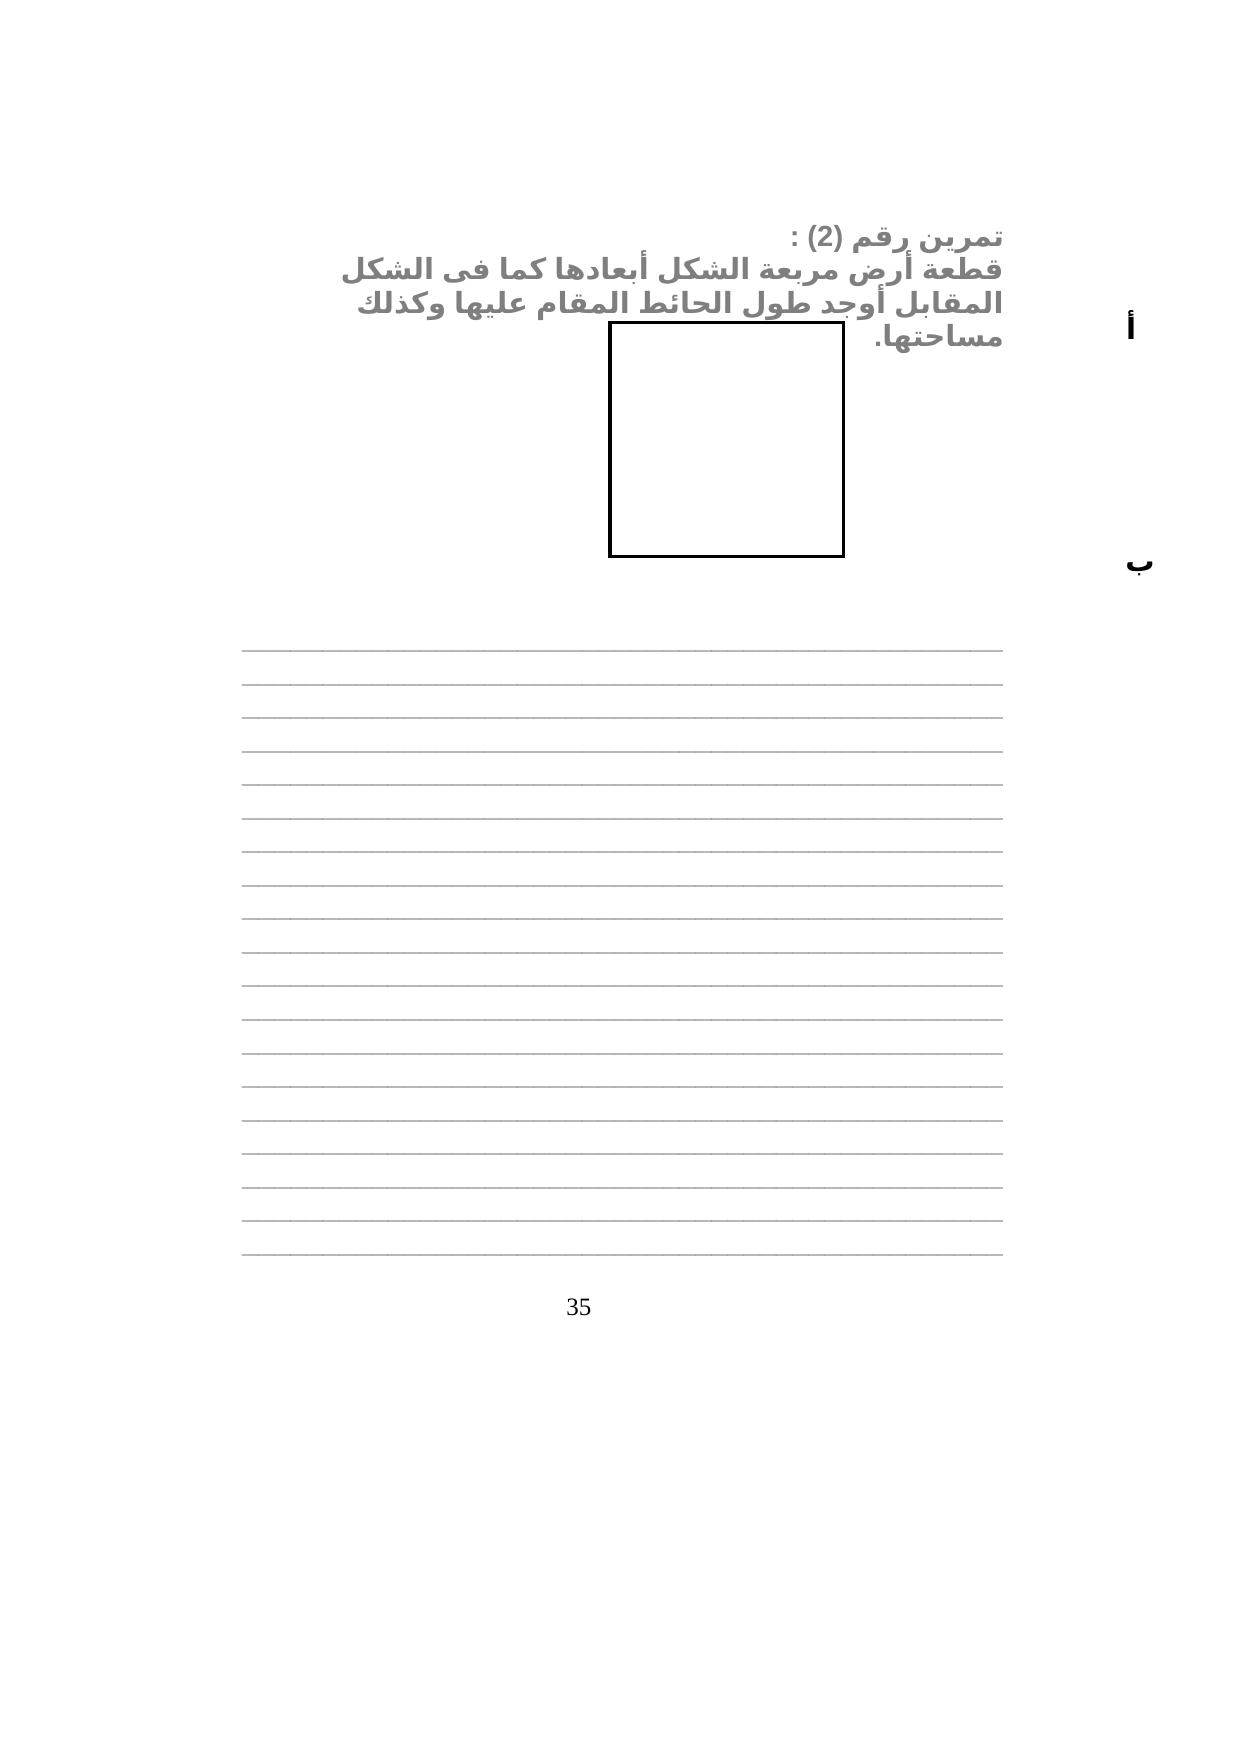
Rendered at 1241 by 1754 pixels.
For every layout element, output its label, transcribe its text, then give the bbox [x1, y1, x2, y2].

text قطعة أرض مربعة الشكل أبعادها كما فى الشكل المقابل أوجد طول الحائط المقام عليها وكذلك مساحتها. [236, 252, 1004, 353]
text تمرين رقم (2) : [236, 218, 1004, 252]
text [236, 621, 1004, 1258]
